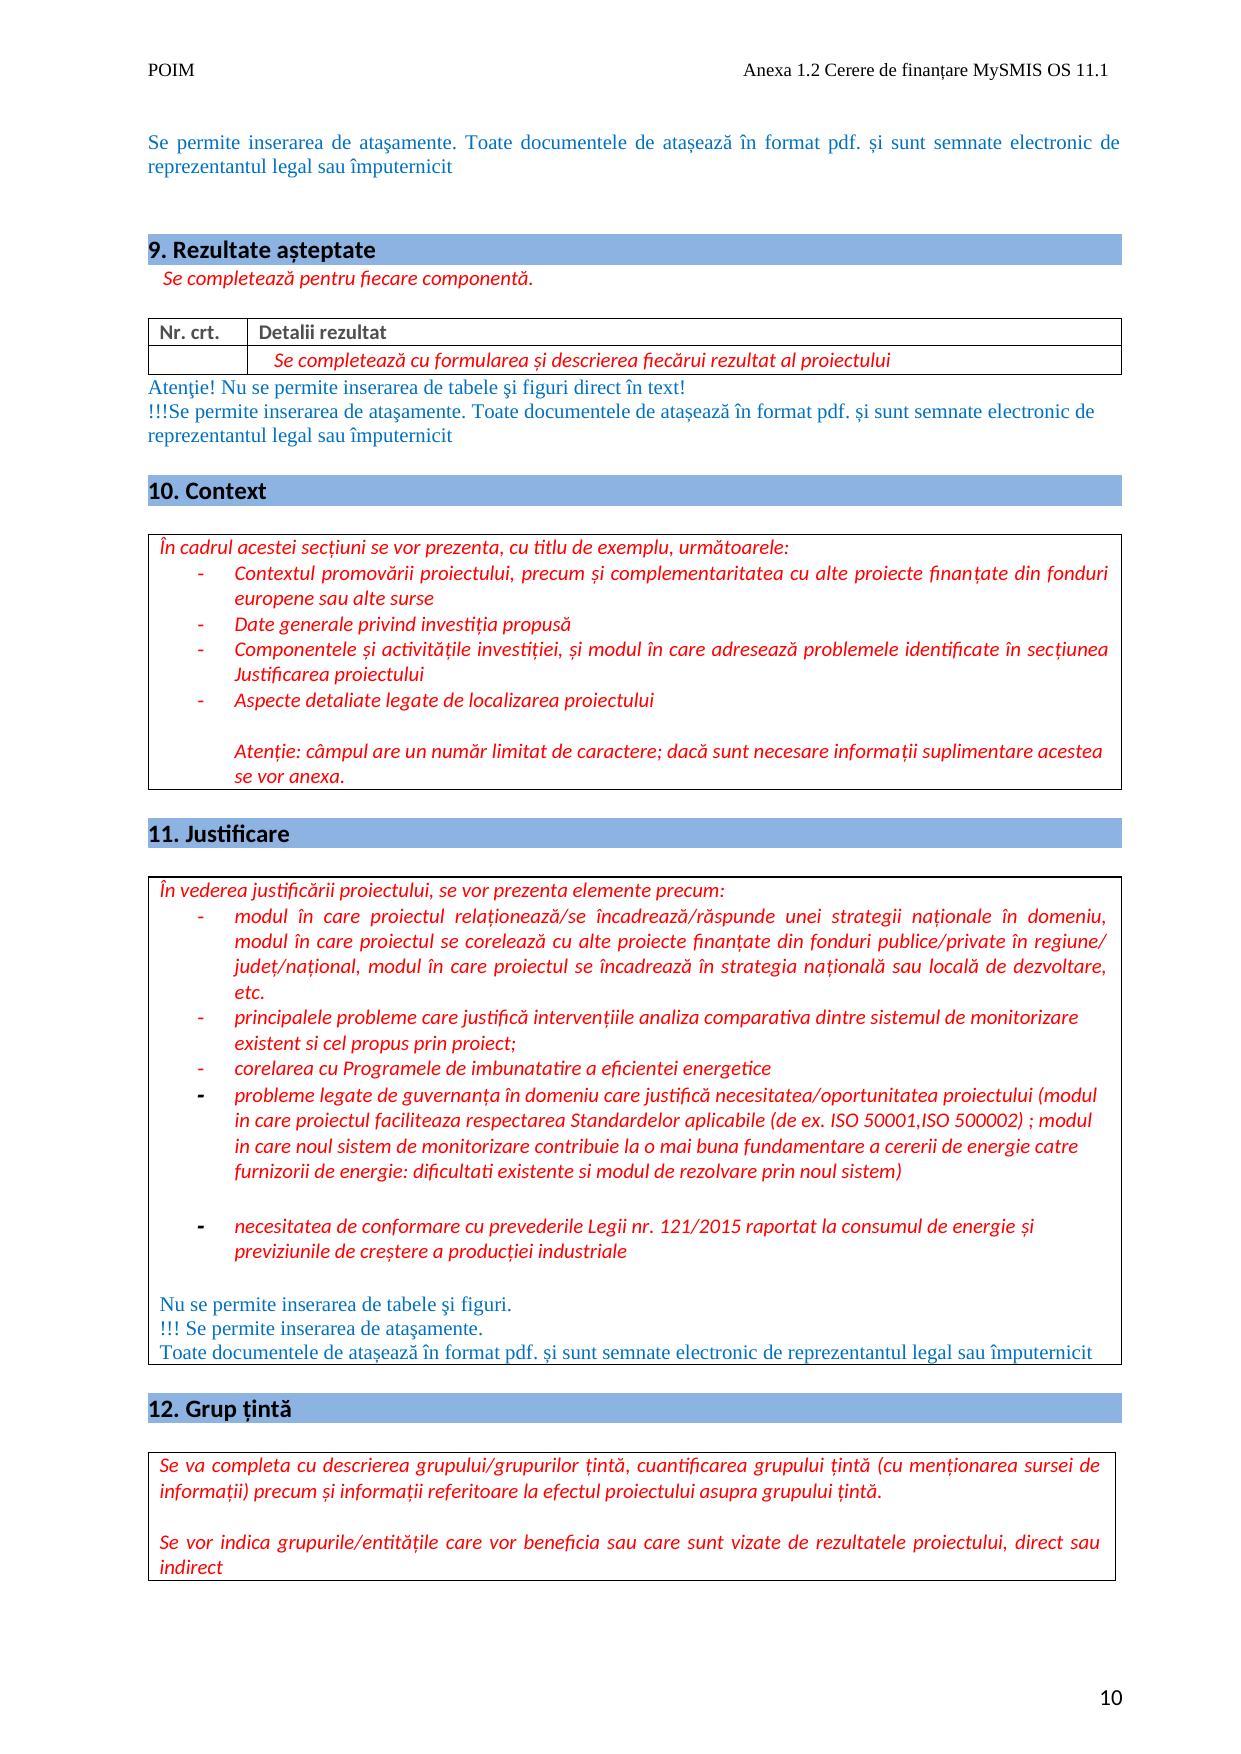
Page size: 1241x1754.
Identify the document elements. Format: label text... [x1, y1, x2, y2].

text !!!Se permite inserarea de ataşamente. Toate documentele de atașează în format pdf. și sunt semnate electronic de reprezentantul legal sau împuternicit [148, 399, 1122, 447]
subtitle 9. Rezultate așteptate [148, 234, 1122, 265]
subtitle 10. Context [148, 475, 1122, 506]
table_header Se va completa cu descrierea grupului/grupurilor ţintă, cuantificarea grupului ţintă (cu menţionarea sursei de informaţii) precum şi informaţii referitoare la efectul proiectului asupra grupului ţintă. Se vor indica grupurile/entităţile care vor beneficia sau care sunt vizate de rezultatele proiectului, direct sau indirect [149, 1453, 1115, 1580]
table_header Detalii rezultat [248, 319, 1121, 345]
subtitle 11. Justificare [148, 818, 1122, 848]
text Se completează pentru fiecare componentă. [163, 265, 1105, 290]
text Se permite inserarea de ataşamente. Toate documentele de atașează în format pdf. și sunt semnate electronic de reprezentantul legal sau împuternicit [148, 130, 1122, 178]
table_cell [149, 346, 247, 374]
table_cell Se completează cu formularea și descrierea fiecărui rezultat al proiectului [248, 346, 1121, 374]
table_header În cadrul acestei secțiuni se vor prezenta, cu titlu de exemplu, următoarele: Contextul promovării proiectului, precum și complementaritatea cu alte proiecte finanțate din fonduri europene sau alte surse Date generale privind investiția propusă Componentele și activitățile investiției, și modul în care adresează problemele identificate în secțiunea Justificarea proiectului Aspecte detaliate legate de localizarea proiectului Atenţie: câmpul are un număr limitat de caractere; dacă sunt necesare informații suplimentare acestea se vor anexa. [149, 535, 1121, 789]
table_header În vederea justificării proiectului, se vor prezenta elemente precum: modul în care proiectul relaţionează/se încadrează/răspunde unei strategii naţionale în domeniu, modul în care proiectul se corelează cu alte proiecte finanţate din fonduri publice/private în regiune/ judeţ/național, modul în care proiectul se încadrează în strategia națională sau locală de dezvoltare, etc. principalele probleme care justifică intervențiile analiza comparativa dintre sistemul de monitorizare existent si cel propus prin proiect; corelarea cu Programele de imbunatatire a eficientei energetice probleme legate de guvernanța în domeniu care justifică necesitatea/oportunitatea proiectului (modul in care proiectul faciliteaza respectarea Standardelor aplicabile (de ex. ISO 50001,ISO 500002) ; modul in care noul sistem de monitorizare contribuie la o mai buna fundamentare a cererii de energie catre furnizorii de energie: dificultati existente si modul de rezolvare prin noul sistem) necesitatea de conformare cu prevederile Legii nr. 121/2015 raportat la consumul de energie şi previziunile de creştere a producţiei industriale Nu se permite inserarea de tabele şi figuri. !!! Se permite inserarea de ataşamente. Toate documentele de atașează în format pdf. și sunt semnate electronic de reprezentantul legal sau împuternicit [149, 878, 1121, 1364]
text Atenţie! Nu se permite inserarea de tabele şi figuri direct în text! [148, 375, 1122, 399]
subtitle 12. Grup țintă [148, 1393, 1122, 1423]
table_header Nr. crt. [149, 319, 247, 345]
